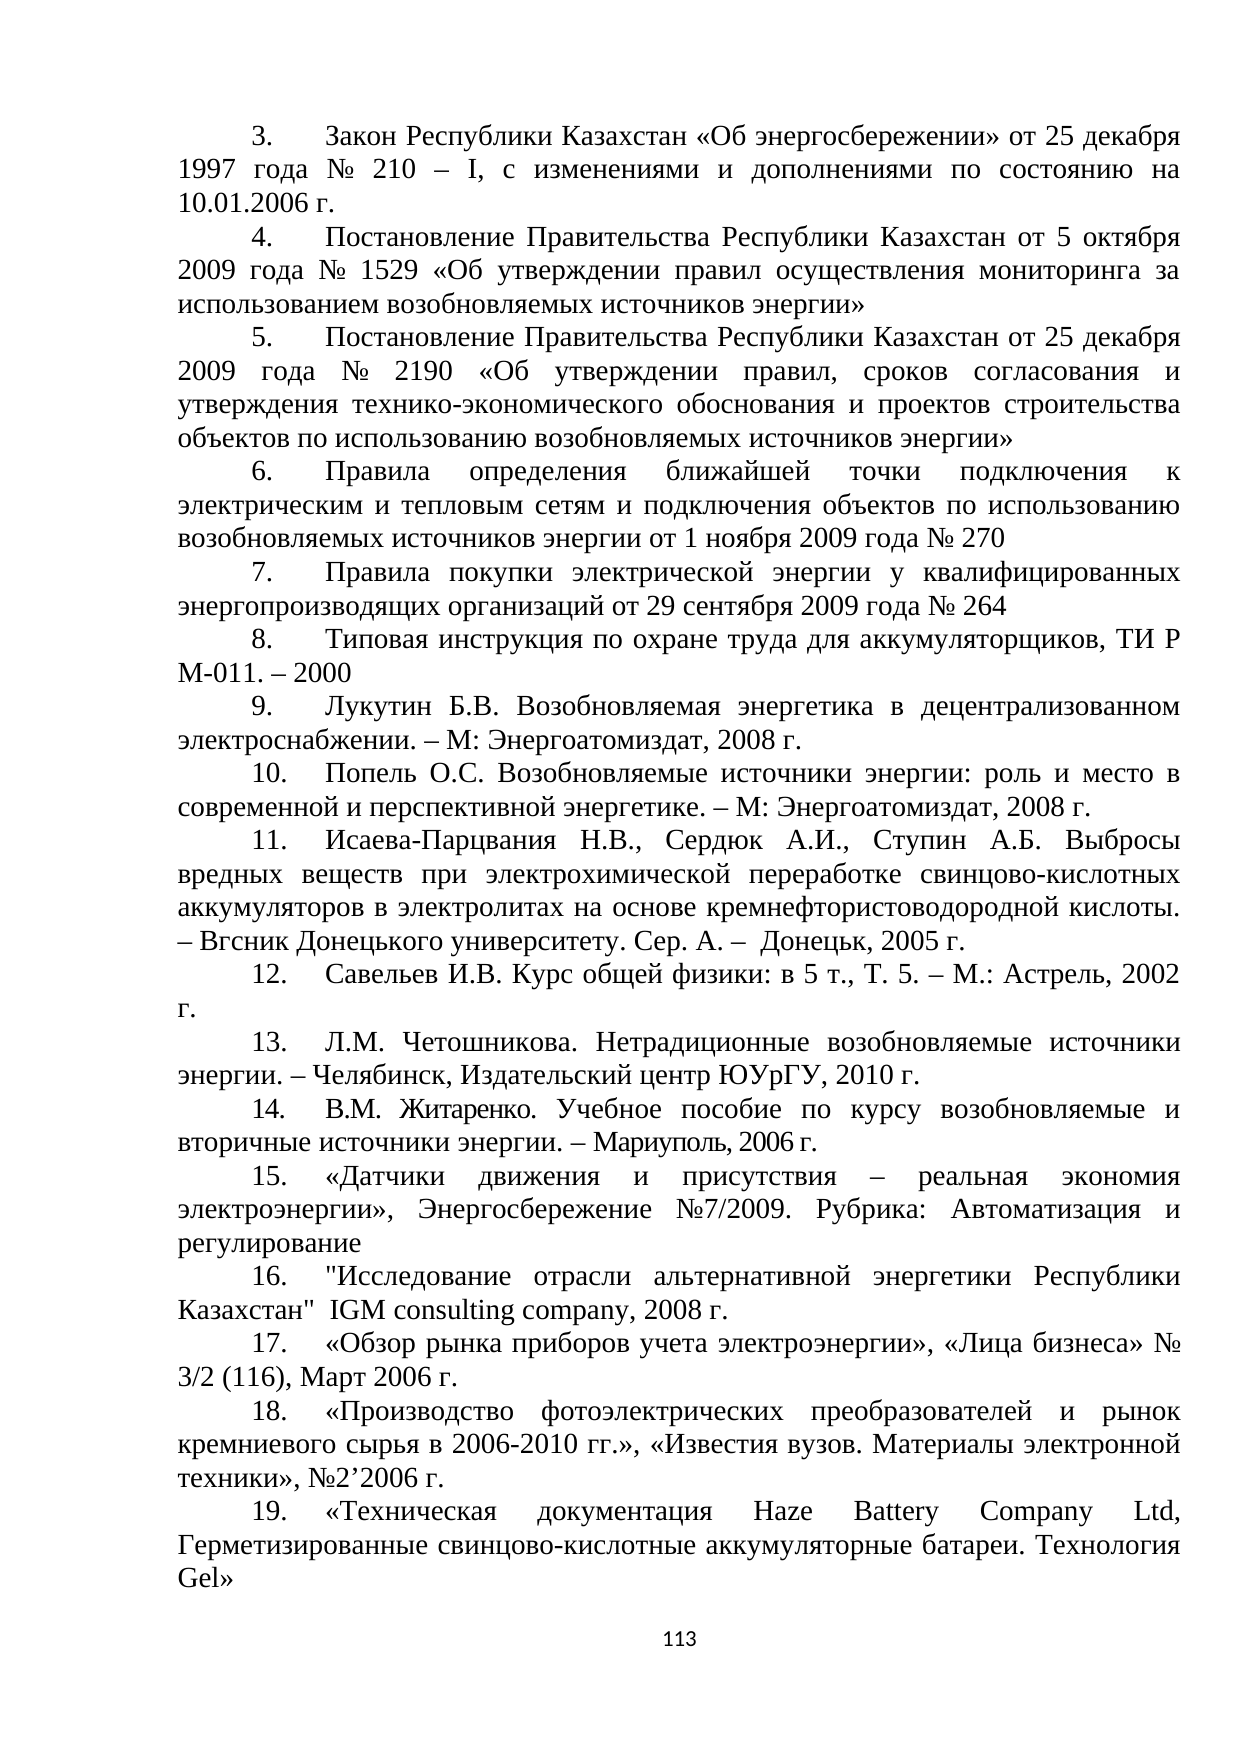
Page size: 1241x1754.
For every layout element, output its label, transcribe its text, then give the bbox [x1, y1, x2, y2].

list Савельев И.В. Курс общей физики: в 5 т., Т. 5. – М.: Астрель, 2002 г. [177, 957, 1181, 1024]
list «Датчики движения и присутствия – реальная экономия электроэнергии», Энергосбережение №7/2009. Рубрика: Автоматизация и регулирование [177, 1158, 1181, 1258]
list Правила покупки электрической энергии у квалифицированных энергопроизводящих организаций от 29 сентября 2009 года № 264 [177, 554, 1181, 621]
list «Техническая документация Haze Battery Company Ltd, Герметизированные свинцово-кислотные аккумуляторные батареи. Технология Gel» [177, 1493, 1181, 1594]
list Л.М. Четошникова. Нетрадиционные возобновляемые источники энергии. – Челябинск, Издательский центр ЮУрГУ, 2010 г. [177, 1024, 1181, 1091]
list Правила определения ближайшей точки подключения к электрическим и тепловым сетям и подключения объектов по использованию возобновляемых источников энергии от 1 ноября 2009 года № 270 [177, 453, 1181, 554]
list «Обзор рынка приборов учета электроэнергии», «Лица бизнеса» № 3/2 (116), Март 2006 г. [177, 1326, 1181, 1393]
list "Исследование отрасли альтернативной энергетики Республики Казахстан" IGM consulting company, 2008 г. [177, 1258, 1181, 1326]
list Исаева-Парцвания H.B., Сердюк А.И., Ступин А.Б. Выбросы вредных веществ при электрохимической переработке свинцово-кислотных аккумуляторов в электролитах на основе кремнефтористоводородной кислоты. – Вгсник Донецького университету. Сер. А. – Донецьк, 2005 г. [177, 822, 1181, 957]
list Постановление Правительства Республики Казахстан от 5 октября 2009 года № 1529 «Об утверждении правил осуществления мониторинга за использованием возобновляемых источников энергии» [177, 219, 1181, 319]
list В.М. Житаренко. Учебное пособие по курсу возобновляемые и вторичные источники энергии. – Мариуполь, 2006 г. [177, 1091, 1181, 1158]
list Попель О.С. Возобновляемые источники энергии: роль и место в современной и перспективной энергетике. – М: Энергоатомиздат, 2008 г. [177, 755, 1181, 822]
list Постановление Правительства Республики Казахстан от 25 декабря 2009 года № 2190 «Об утверждении правил, сроков согласования и утверждения технико-экономического обоснования и проектов строительства объектов по использованию возобновляемых источников энергии» [177, 319, 1181, 453]
list Лукутин Б.В. Возобновляемая энергетика в децентрализованном электроснабжении. – М: Энергоатомиздат, 2008 г. [177, 688, 1181, 755]
list Типовая инструкция по охране труда для аккумуляторщиков, ТИ Р М-011. – 2000 [177, 621, 1182, 688]
list «Производство фотоэлектрических преобразователей и рынок кремниевого сырья в 2006-2010 гг.», «Известия вузов. Материалы электронной техники», №2’2006 г. [177, 1393, 1181, 1493]
list Закон Республики Казахстан «Об энергосбережении» от 25 декабря 1997 года № 210 – I, с изменениями и дополнениями по состоянию на 10.01.2006 г. [177, 118, 1181, 219]
